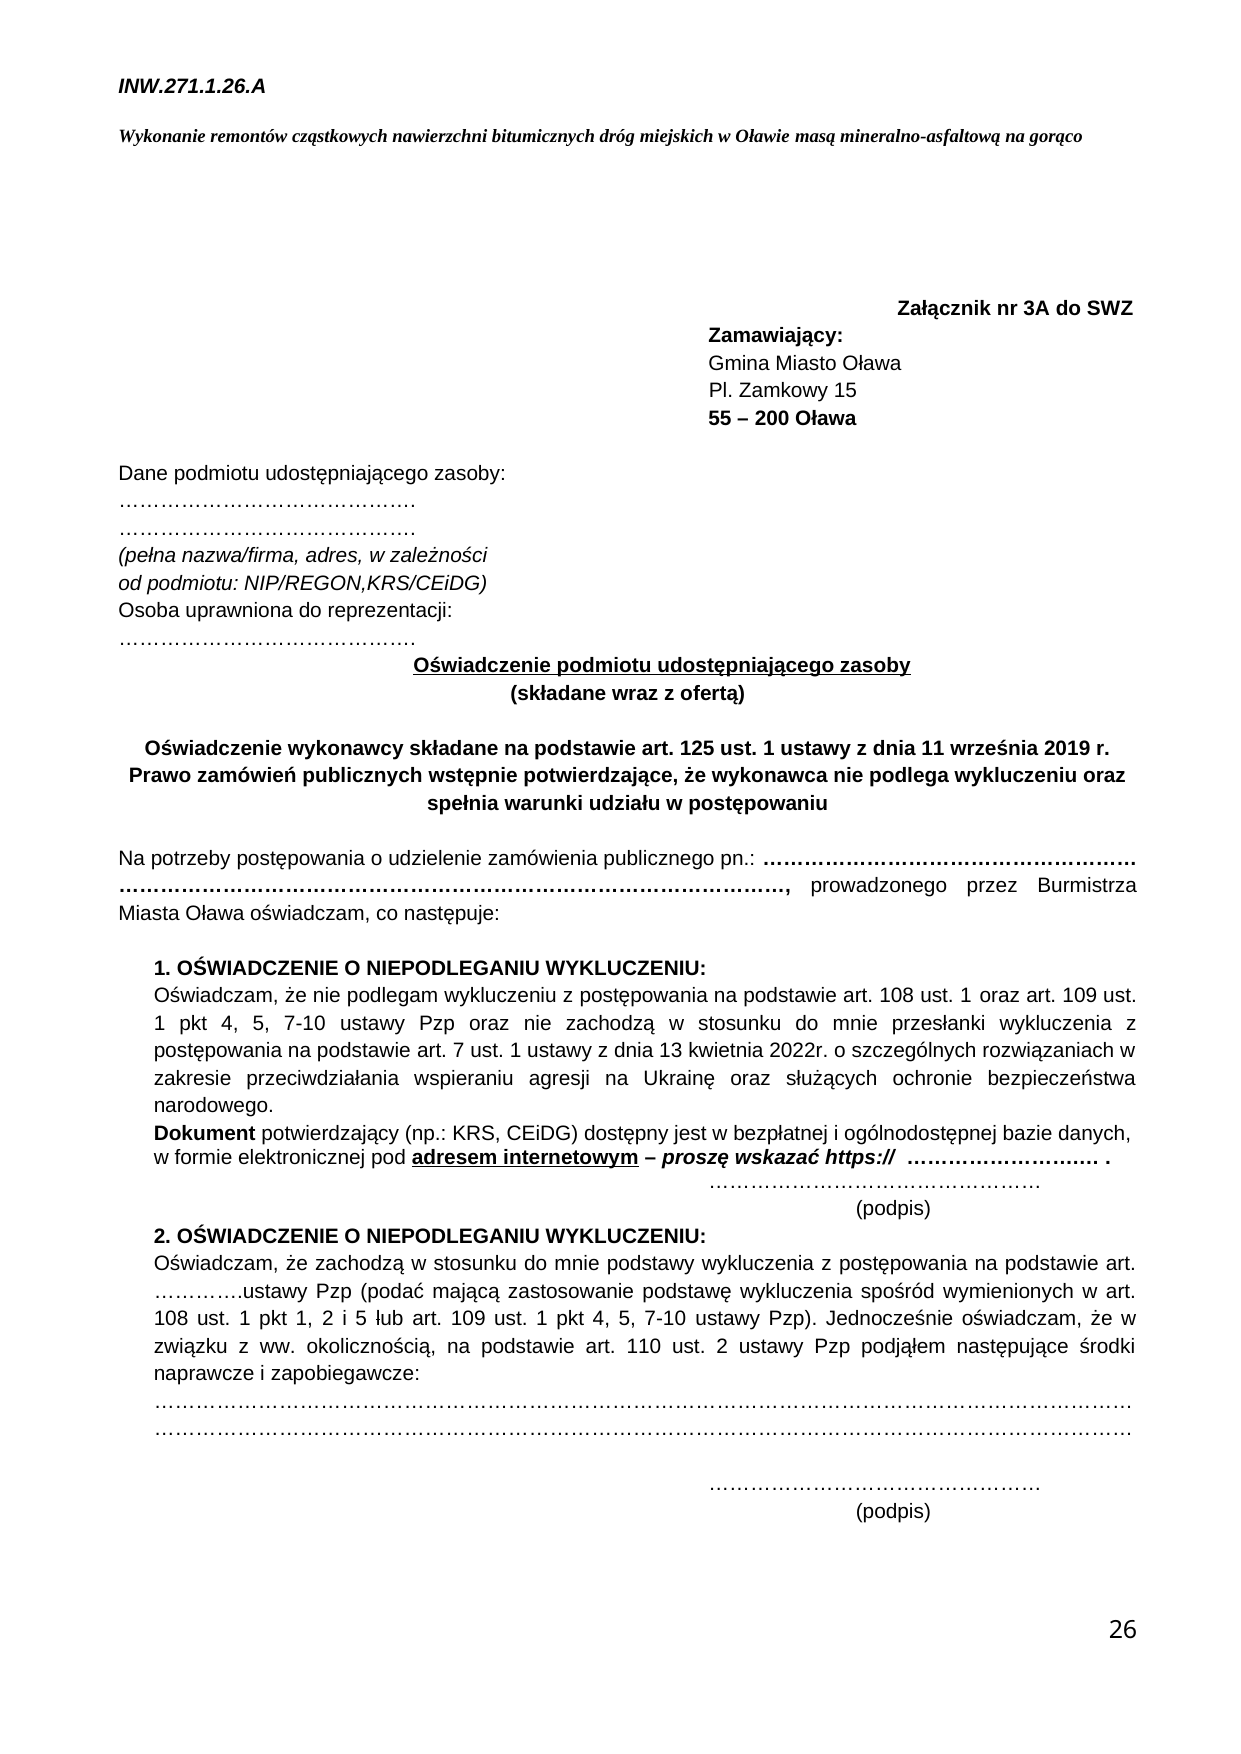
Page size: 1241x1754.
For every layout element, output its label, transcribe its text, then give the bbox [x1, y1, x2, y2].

list (podpis) [817, 1498, 1137, 1522]
list 2. OŚWIADCZENIE O NIEPODLEGANIU WYKLUCZENIU: [153, 1223, 1137, 1247]
list ………………………………………………………………………………………………………………………………………………………………………………………………………………………………………………………… [153, 1388, 1137, 1440]
text Dokument potwierdzający (np.: KRS, CEiDG) dostępny jest w bezpłatnej i ogólnodostępnej bazie danych, w formie elektronicznej pod adresem internetowym – proszę wskazać https:// …………………….… . [153, 1121, 1137, 1168]
list Oświadczam, że zachodzą w stosunku do mnie podstawy wykluczenia z postępowania na podstawie art.………….ustawy Pzp (podać mającą zastosowanie podstawę wykluczenia spośród wymienionych w art. 108 ust. 1 pkt 1, 2 i 5 lub art. 109 ust. 1 pkt 4, 5, 7-10 ustawy Pzp). Jednocześnie oświadczam, że w związku z ww. okolicznością, na podstawie art. 110 ust. 2 ustawy Pzp podjąłem następujące środki naprawcze i zapobiegawcze: [153, 1251, 1137, 1385]
text od podmiotu: NIP/REGON,KRS/CEiDG) [118, 571, 1137, 594]
text Osoba uprawniona do reprezentacji: [118, 598, 1137, 622]
text Zamawiający: [634, 323, 1137, 347]
text (podpis) [856, 1196, 1137, 1220]
text ……………………………………. [118, 516, 1137, 539]
list Oświadczam, że nie podlegam wykluczeniu z postępowania na podstawie art. 108 ust. 1 oraz art. 109 ust. 1 pkt 4, 5, 7-10 ustawy Pzp oraz nie zachodzą w stosunku do mnie przesłanki wykluczenia z postępowania na podstawie art. 7 ust. 1 ustawy z dnia 13 kwietnia 2022r. o szczególnych rozwiązaniach w zakresie przeciwdziałania wspieraniu agresji na Ukrainę oraz służących ochronie bezpieczeństwa narodowego. [153, 983, 1137, 1117]
text Dane podmiotu udostępniającego zasoby: [118, 461, 1137, 484]
list 1. OŚWIADCZENIE O NIEPODLEGANIU WYKLUCZENIU: [153, 956, 1137, 979]
text Gmina Miasto Oława Pl. Zamkowy 15 [708, 351, 1137, 402]
text (składane wraz z ofertą) [118, 681, 1137, 704]
text Na potrzeby postępowania o udzielenie zamówienia publicznego pn.: ……………………………………………… ……………………………………………………………………………………, prowadzonego przez Burmistrza Miasta Oława oświadczam, co następuje: [118, 846, 1137, 924]
list ………………………………………… [153, 1471, 1137, 1495]
text ………………………………………… [118, 1168, 1137, 1192]
text ……………………………………. [118, 626, 1137, 649]
subtitle Załącznik nr 3A do SWZ [708, 296, 1137, 319]
text Oświadczenie wykonawcy składane na podstawie art. 125 ust. 1 ustawy z dnia 11 września 2019 r. Prawo zamówień publicznych wstępnie potwierdzające, że wykonawca nie podlega wykluczeniu oraz spełnia warunki udziału w postępowaniu [118, 736, 1137, 814]
text 55 – 200 Oława [634, 406, 1137, 429]
text ……………………………………. [118, 488, 1137, 512]
subtitle Oświadczenie podmiotu udostępniającego zasoby [413, 653, 1137, 677]
text (pełna nazwa/firma, adres, w zależności [118, 543, 1137, 567]
